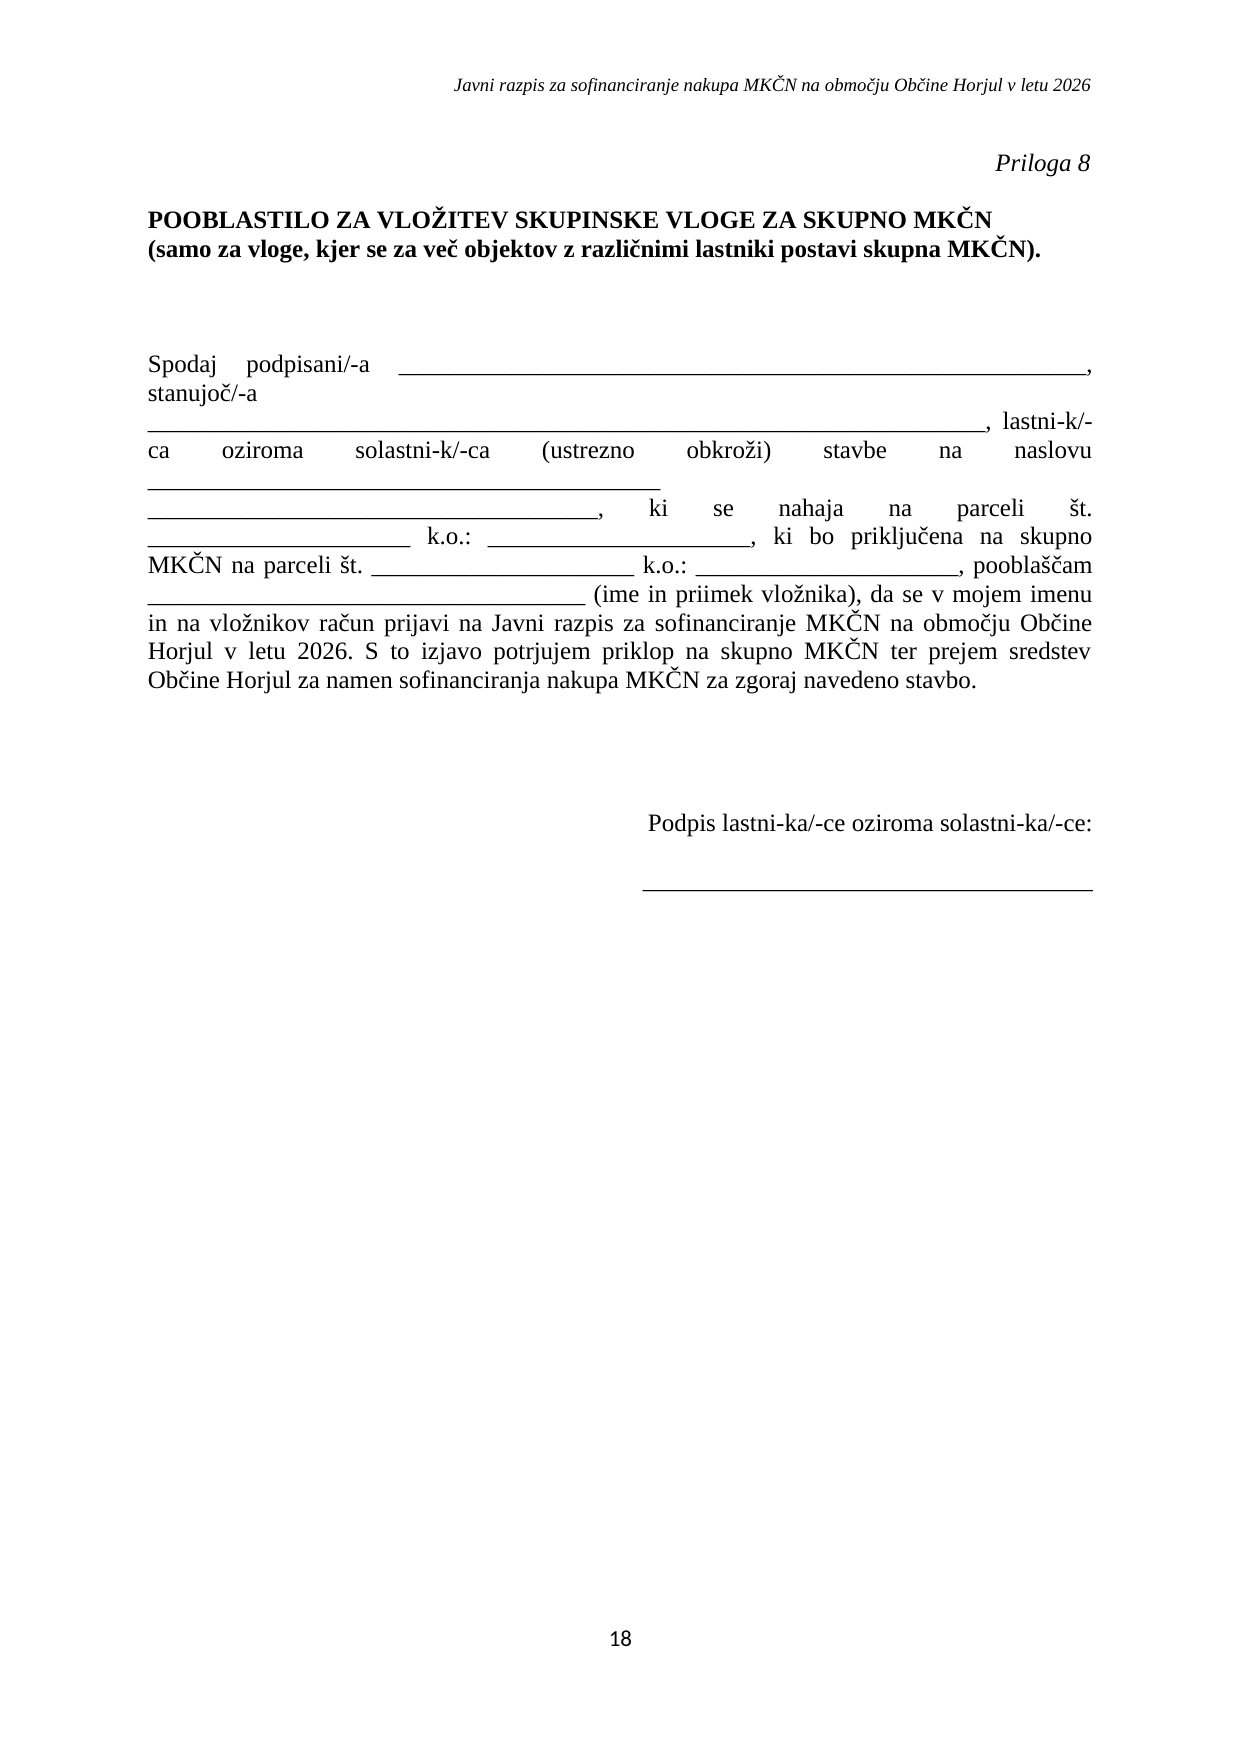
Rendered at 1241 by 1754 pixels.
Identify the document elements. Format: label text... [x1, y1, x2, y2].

text POOBLASTILO ZA VLOŽITEV SKUPINSKE VLOGE ZA SKUPNO MKČN [148, 205, 1093, 234]
text ____________________________________ [148, 866, 1093, 894]
text Podpis lastni-ka/-ce oziroma solastni-ka/-ce: [516, 808, 1093, 837]
text Spodaj podpisani/-a _______________________________________________________, stanujoč/-a ___________________________________________________________________, lastni-k/-ca oziroma solastni-k/-ca (ustrezno obkroži) stavbe na naslovu _________________________________________ ____________________________________, ki se nahaja na parceli št. _____________________ k.o.: _____________________, ki bo priključena na skupno MKČN na parceli št. _____________________ k.o.: _____________________, pooblaščam ___________________________________ (ime in priimek vložnika), da se v mojem imenu in na vložnikov račun prijavi na Javni razpis za sofinanciranje MKČN na območju Občine Horjul v letu 2026. S to izjavo potrjujem priklop na skupno MKČN ter prejem sredstev Občine Horjul za namen sofinanciranja nakupa MKČN za zgoraj navedeno stavbo. [148, 349, 1093, 694]
text Priloga 8 [148, 148, 1093, 176]
text (samo za vloge, kjer se za več objektov z različnimi lastniki postavi skupna MKČN). [148, 234, 1093, 263]
